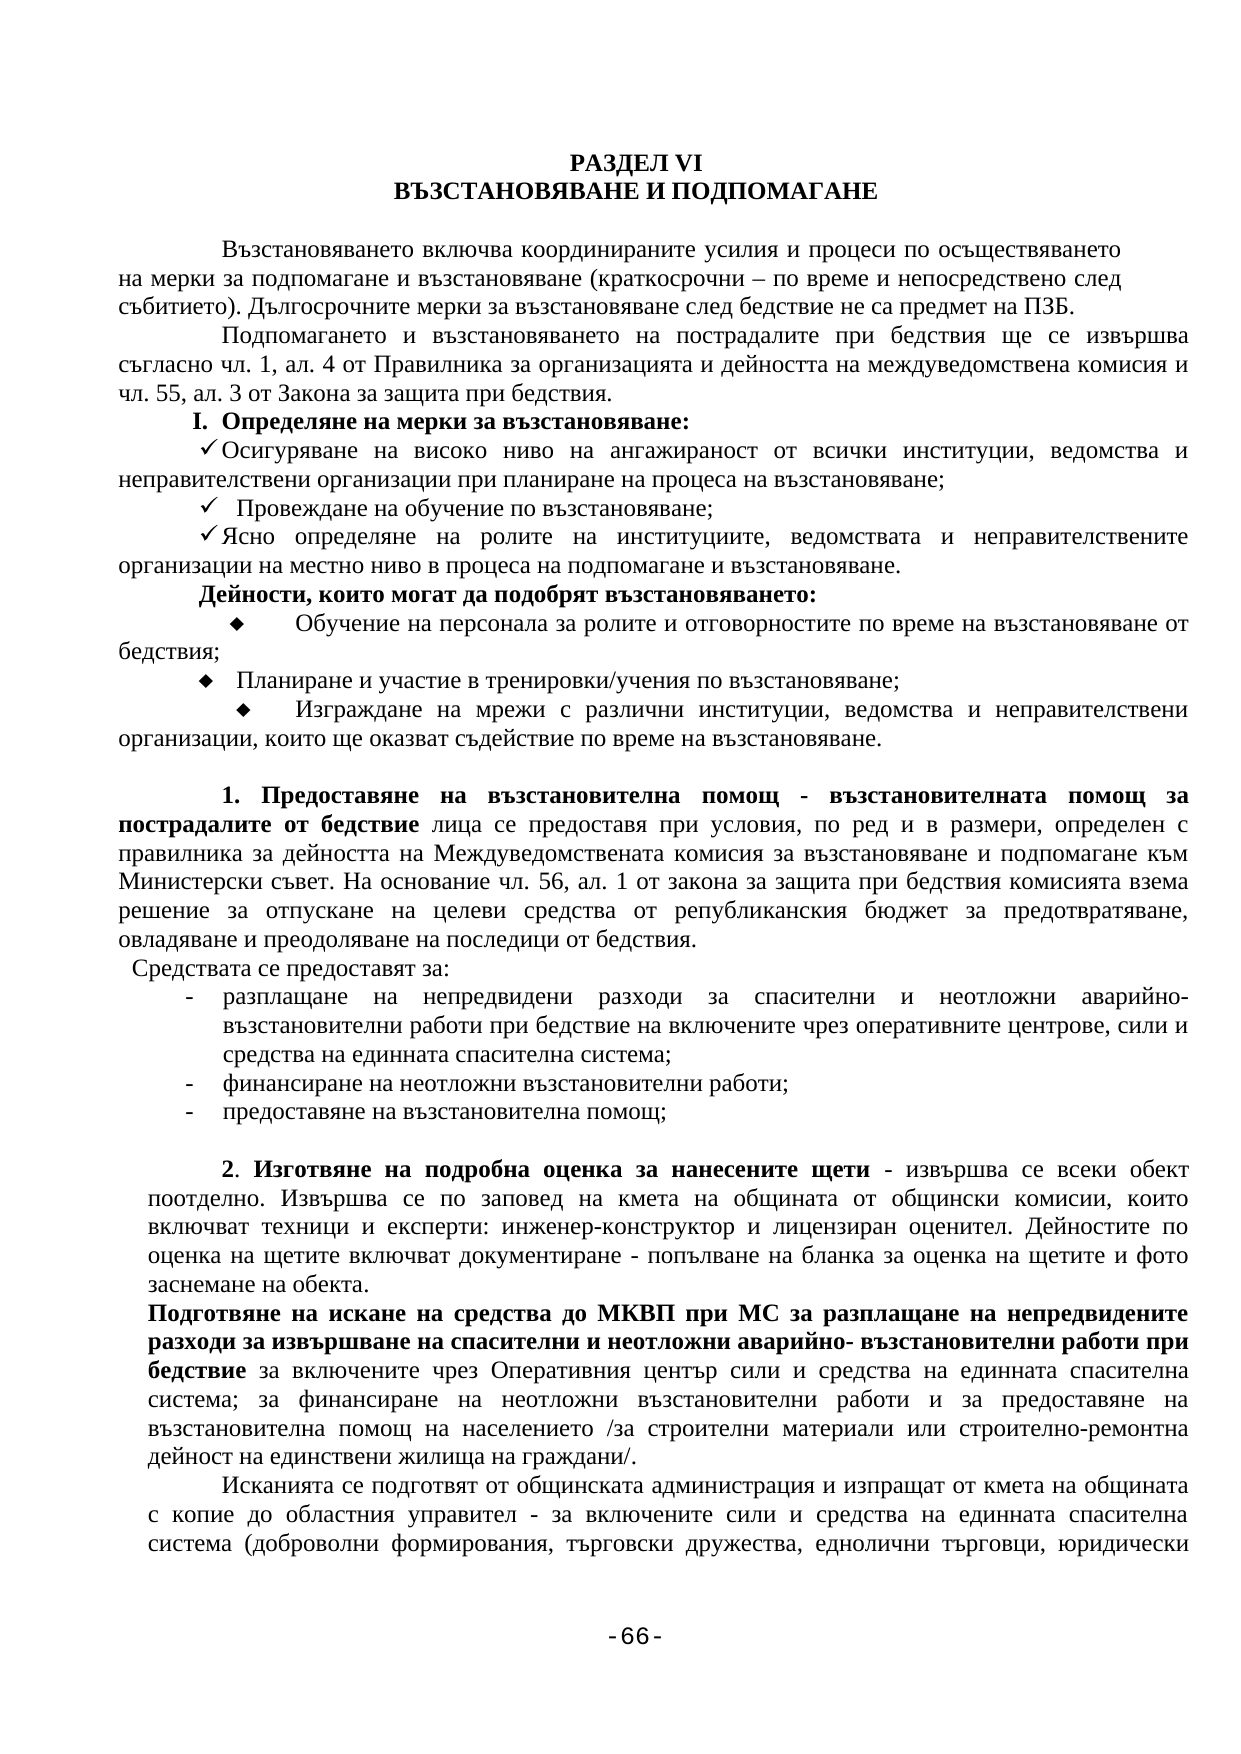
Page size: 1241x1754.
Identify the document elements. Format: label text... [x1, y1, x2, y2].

list финансиране на неотложни възстановителни работи; [185, 1068, 1190, 1096]
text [148, 1470, 1190, 1556]
list предоставяне на възстановителна помощ; [185, 1096, 1190, 1125]
list Провеждане на обучение по възстановяване; [199, 493, 1189, 521]
list разплащане на непредвидени разходи за спасителни и неотложни аварийно- възстановителни работи при бедствие на включените чрез оперативните центрове, сили и средства на единната спасителна система; [185, 981, 1190, 1068]
text 2. Изготвяне на подробна оценка за нанесените щети - извършва се всеки обект поотделно. Извършва се по заповед на кмета на общината от общински комисии, които включват техници и експерти: инженер-конструктор и лицензиран оценител. Дейностите по оценка на щетите включват документиране - попълване на бланка за оценка на щетите и фото заснемане на обекта. [148, 1154, 1190, 1298]
text Подпомагането и възстановяването на пострадалите при бедствия ще се извършва съгласно чл. 1, ал. 4 от Правилника за организацията и дейността на междуведомствена комисия и чл. 55, ал. 3 от Закона за защита при бедствия. [118, 320, 1190, 406]
text ВЪЗСТАНОВЯВАНЕ И ПОДПОМАГАНЕ [150, 176, 1122, 205]
list Планиране и участие в тренировки/учения по възстановяване; [199, 665, 1189, 694]
text РАЗДЕЛ VI [150, 148, 1122, 176]
text Възстановяването включва координираните усилия и процеси по осъществяването на мерки за подпомагане и възстановяване (краткосрочни – по време и непосредствено след събитието). Дългосрочните мерки за възстановяване след бедствие не са предмет на ПЗБ. [118, 234, 1122, 320]
list Осигуряване на високо ниво на ангажираност от всички институции, ведомства и неправителствени организации при планиране на процеса на възстановяване; [118, 435, 1189, 493]
text 1. Предоставяне на възстановителна помощ - възстановителната помощ за пострадалите от бедствие лица се предоставя при условия, по ред и в размери, определен с правилника за дейността на Междуведомствената комисия за възстановяване и подпомагане към Министерски съвет. На основание чл. 56, ал. 1 от закона за защита при бедствия комисията взема решение за отпускане на целеви средства от републиканския бюджет за предотвратяване, овладяване и преодоляване на последици от бедствия. [118, 780, 1190, 953]
list Изграждане на мрежи с различни институции, ведомства и неправителствени организации, които ще оказват съдействие по време на възстановяване. [118, 694, 1189, 751]
list Ясно определяне на ролите на институциите, ведомствата и неправителствените организации на местно ниво в процеса на подпомагане и възстановяване. [118, 521, 1189, 579]
text Дейности, които могат да подобрят възстановяването: [148, 579, 1122, 608]
text Средствата се предоставят за: [118, 953, 1190, 981]
text Подготвяне на искане на средства до МКВП при МС за разплащане на непредвидените разходи за извършване на спасителни и неотложни аварийно- възстановителни работи при бедствие за включените чрез Оперативния център сили и средства на единната спасителна система; за финансиране на неотложни възстановителни работи и за предоставяне на възстановителна помощ на населението /за строителни материали или строително-ремонтна дейност на единствени жилища на граждани/. [148, 1298, 1190, 1470]
list Обучение на персонала за ролите и отговорностите по време на възстановяване от бедствия; [118, 608, 1189, 665]
list Определяне на мерки за възстановяване: [192, 406, 1189, 435]
